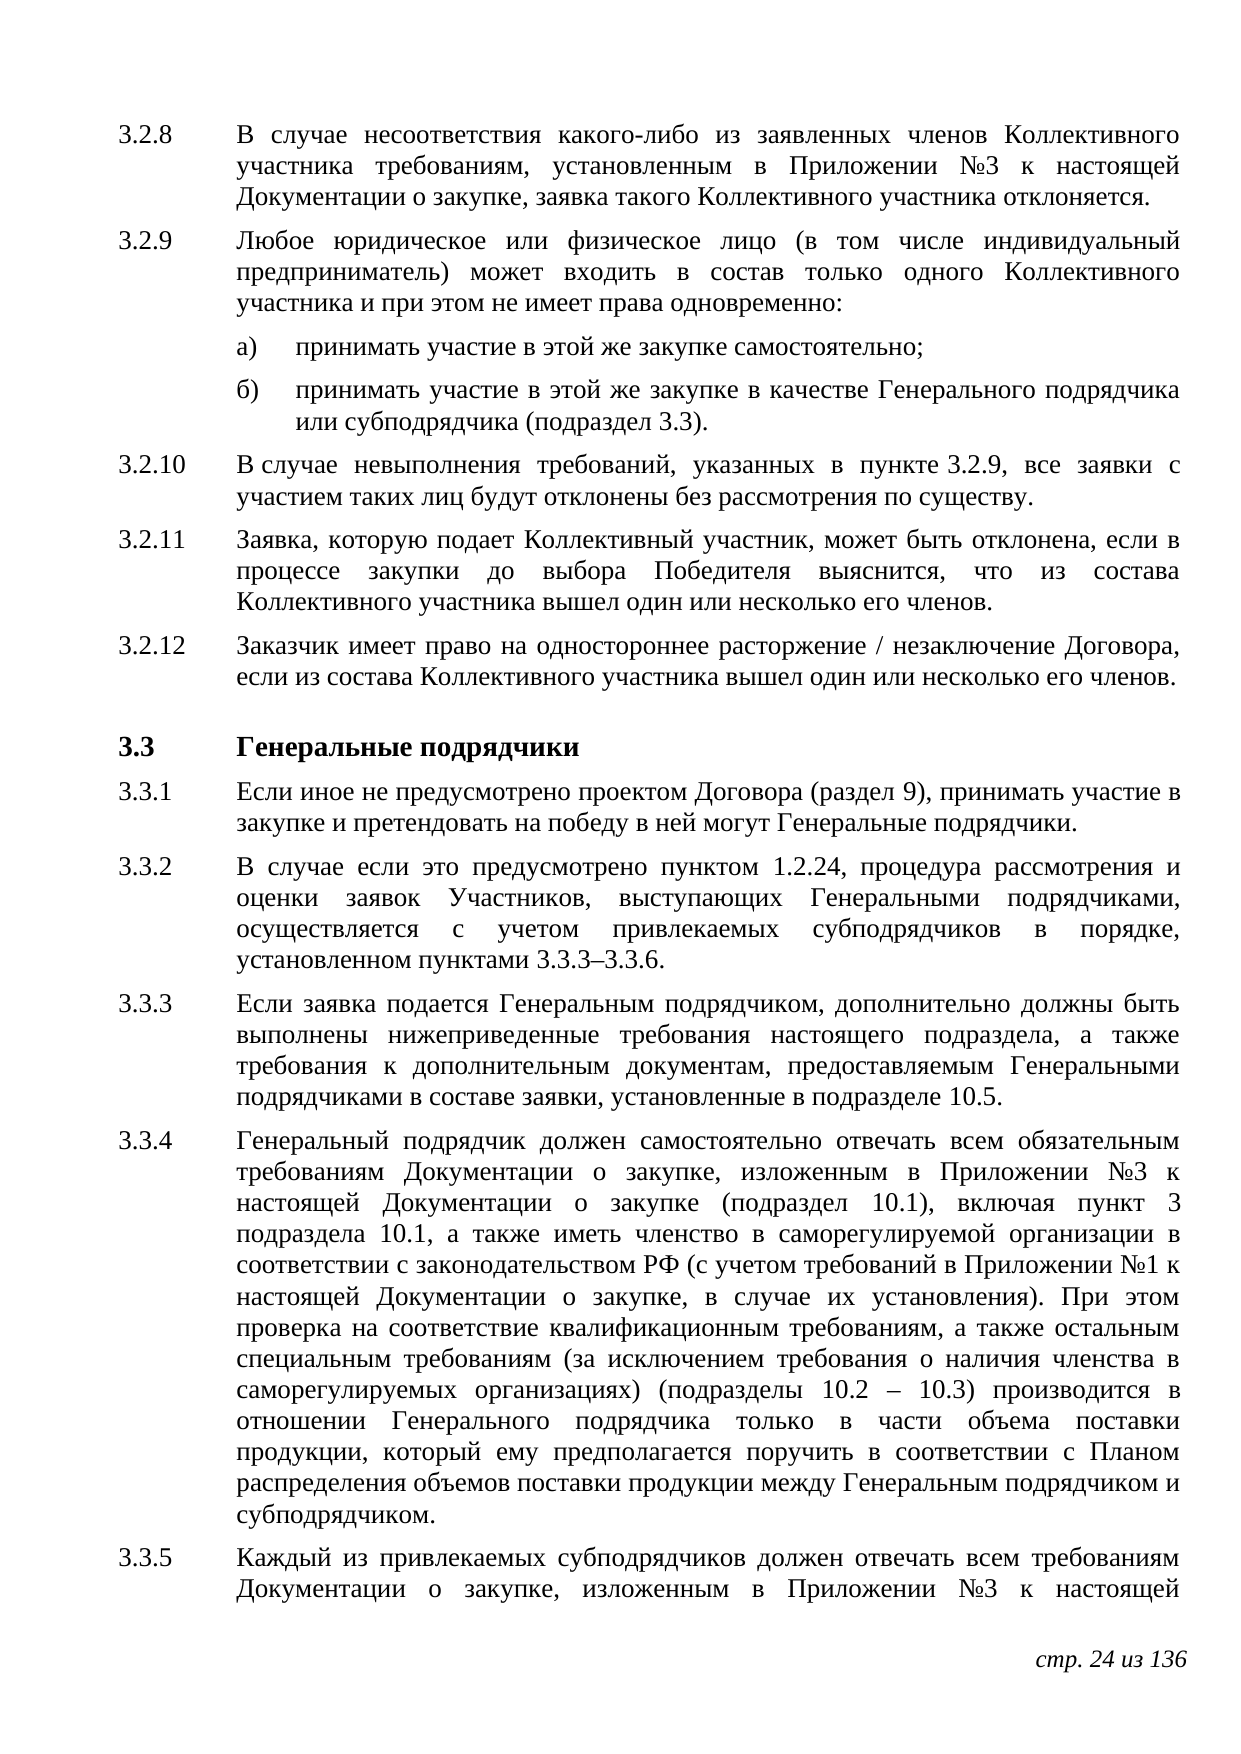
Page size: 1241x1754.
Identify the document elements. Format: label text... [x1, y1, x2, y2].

text Любое юридическое или физическое лицо (в том числе индивидуальный предприниматель) может входить в состав только одного Коллективного участника и при этом не имеет права одновременно: [118, 224, 1181, 317]
text Если заявка подается Генеральным подрядчиком, дополнительно должны быть выполнены нижеприведенные требования настоящего подраздела, а также требования к дополнительным документам, предоставляемым Генеральными подрядчиками в составе заявки, установленные в подразделе 10.5. [118, 987, 1181, 1111]
text Генеральный подрядчик должен самостоятельно отвечать всем обязательным требованиям Документации о закупке, изложенным в Приложении №3 к настоящей Документации о закупке (подраздел 10.1), включая пункт 3 подраздела 10.1, а также иметь членство в саморегулируемой организации в соответствии с законодательством РФ (с учетом требований в Приложении №1 к настоящей Документации о закупке, в случае их установления). При этом проверка на соответствие квалификационным требованиям, а также остальным специальным требованиям (за исключением требования о наличия членства в саморегулируемых организациях) (подразделы 10.2 – 10.3) производится в отношении Генерального подрядчика только в части объема поставки продукции, который ему предполагается поручить в соответствии с Планом распределения объемов поставки продукции между Генеральным подрядчиком и субподрядчиком. [118, 1124, 1181, 1529]
subtitle Генеральные подрядчики [118, 729, 1181, 762]
text Если иное не предусмотрено проектом Договора (раздел 9), принимать участие в закупке и претендовать на победу в ней могут Генеральные подрядчики. [118, 775, 1181, 837]
text принимать участие в этой же закупке в качестве Генерального подрядчика или субподрядчика (подраздел 3.3). [236, 374, 1181, 436]
text В случае несоответствия какого-либо из заявленных членов Коллективного участника требованиям, установленным в Приложении №3 к настоящей Документации о закупке, заявка такого Коллективного участника отклоняется. [118, 118, 1181, 212]
text Заказчик имеет право на одностороннее расторжение / незаключение Договора, если из состава Коллективного участника вышел один или несколько его членов. [118, 629, 1181, 691]
text Заявка, которую подает Коллективный участник, может быть отклонена, если в процессе закупки до выбора Победителя выяснится, что из состава Коллективного участника вышел один или несколько его членов. [118, 523, 1181, 617]
text В случае невыполнения требований, указанных в пункте 3.2.9, все заявки с участием таких лиц будут отклонены без рассмотрения по существу. [118, 448, 1181, 511]
text В случае если это предусмотрено пунктом 1.2.24, процедура рассмотрения и оценки заявок Участников, выступающих Генеральными подрядчиками, осуществляется с учетом привлекаемых субподрядчиков в порядке, установленном пунктами 3.3.3–3.3.6. [118, 850, 1181, 974]
text принимать участие в этой же закупке самостоятельно; [236, 330, 1181, 361]
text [118, 1541, 1181, 1604]
